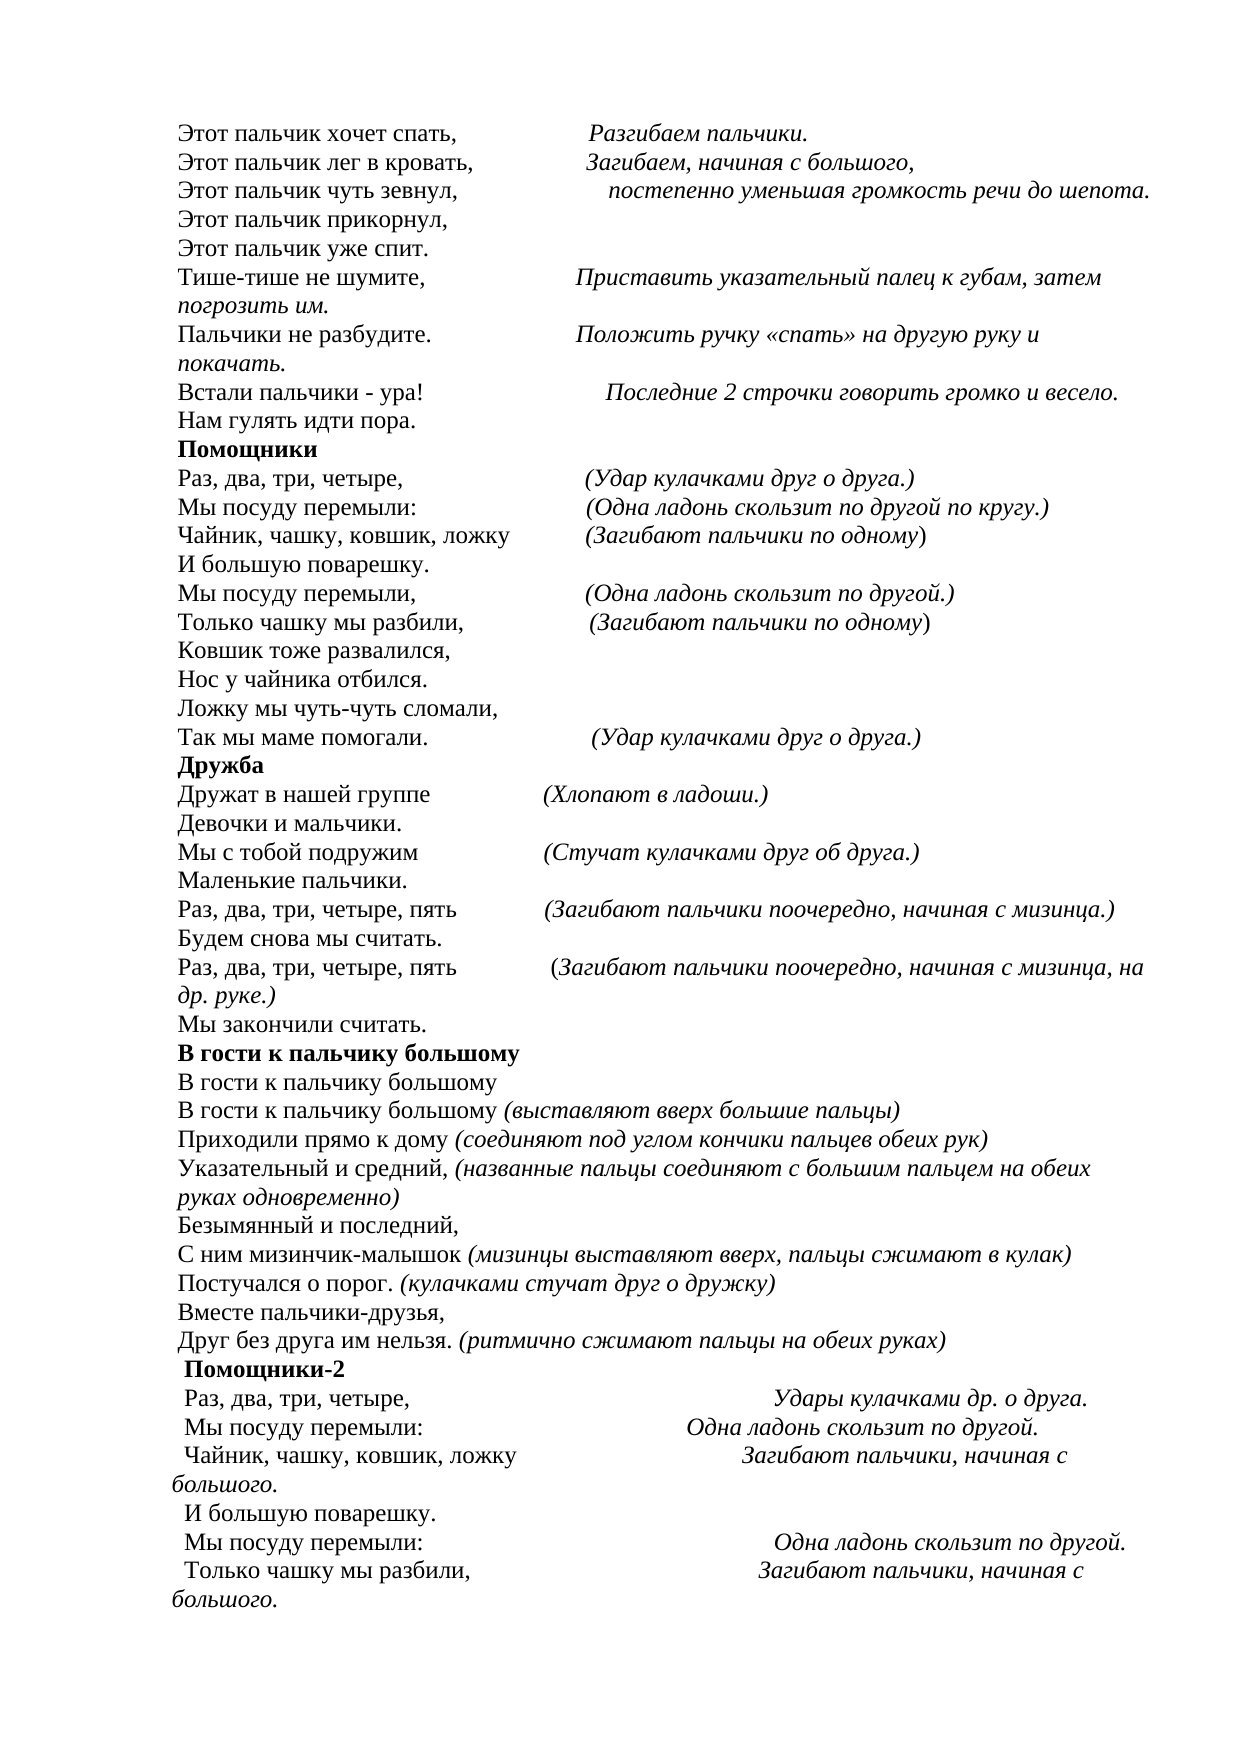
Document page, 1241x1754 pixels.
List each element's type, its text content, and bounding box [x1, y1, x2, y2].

text Нос у чайника отбился. [177, 664, 1152, 693]
text Будем снова мы считать. [177, 923, 1152, 952]
text Девочки и мальчики. [177, 808, 1152, 837]
text Дружат в нашей группе (Хлопают в ладоши.) [177, 779, 1152, 808]
text Мы посуду перемыли: (Одна ладонь скользит по другой по кругу.) [177, 492, 1152, 521]
text Мы посуду перемыли: Одна ладонь скользит по другой. [171, 1527, 1163, 1556]
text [177, 118, 1152, 434]
text Чайник, чашку, ковшик, ложку Загибают пальчики, начиная с большого. [171, 1441, 1163, 1498]
text Мы посуду перемыли, (Одна ладонь скользит по другой.) [177, 578, 1152, 607]
text И большую поварешку. [177, 549, 1152, 578]
text Мы закончили считать. [177, 1009, 1152, 1038]
text Только чашку мы разбили, (Загибают пальчики по одному) [177, 607, 1152, 636]
text Ковшик тоже развалился, [177, 636, 1152, 664]
text Помощники [177, 434, 1152, 463]
text Помощники-2 [171, 1354, 1163, 1383]
text В гости к пальчику большому [177, 1038, 1152, 1067]
text И большую поварешку. [171, 1498, 1163, 1527]
text Раз, два, три, четыре, пять (Загибают пальчики поочередно, начиная с мизинца, на др. руке.) [177, 952, 1152, 1009]
text Раз, два, три, четыре, пять (Загибают пальчики поочередно, начиная с мизинца.) [177, 894, 1152, 923]
text В гости к пальчику большому В гости к пальчику большому (выставляют вверх большие пальцы) Приходили прямо к дому (соединяют под углом кончики пальцев обеих рук) Указательный и средний, (названные пальцы соединяют с большим пальцем на обеих руках одновременно) Безымянный и последний, С ним мизинчик-малышок (мизинцы выставляют вверх, пальцы сжимают в кулак) Постучался о порог. (кулачками стучат друг о дружку) Вместе пальчики-друзья, Друг без друга им нельзя. (ритмично сжимают пальцы на обеих руках) [177, 1067, 1152, 1354]
text Маленькие пальчики. [177, 866, 1152, 894]
text Раз, два, три, четыре, Удары кулачками др. о друга. [171, 1383, 1163, 1412]
text Ложку мы чуть-чуть сломали, [177, 693, 1152, 722]
text Дружба [177, 751, 1152, 779]
text Чайник, чашку, ковшик, ложку (Загибают пальчики по одному) [177, 521, 1152, 549]
text Так мы маме помогали. (Удар кулачками друг о друга.) [177, 722, 1152, 751]
text Только чашку мы разбили, Загибают пальчики, начиная с большого. [171, 1556, 1163, 1613]
text Раз, два, три, четыре, (Удар кулачками друг о друга.) [177, 463, 1152, 492]
text Мы с тобой подружим (Стучат кулачками друг об друга.) [177, 837, 1152, 866]
text Мы посуду перемыли: Одна ладонь скользит по другой. [171, 1412, 1163, 1441]
